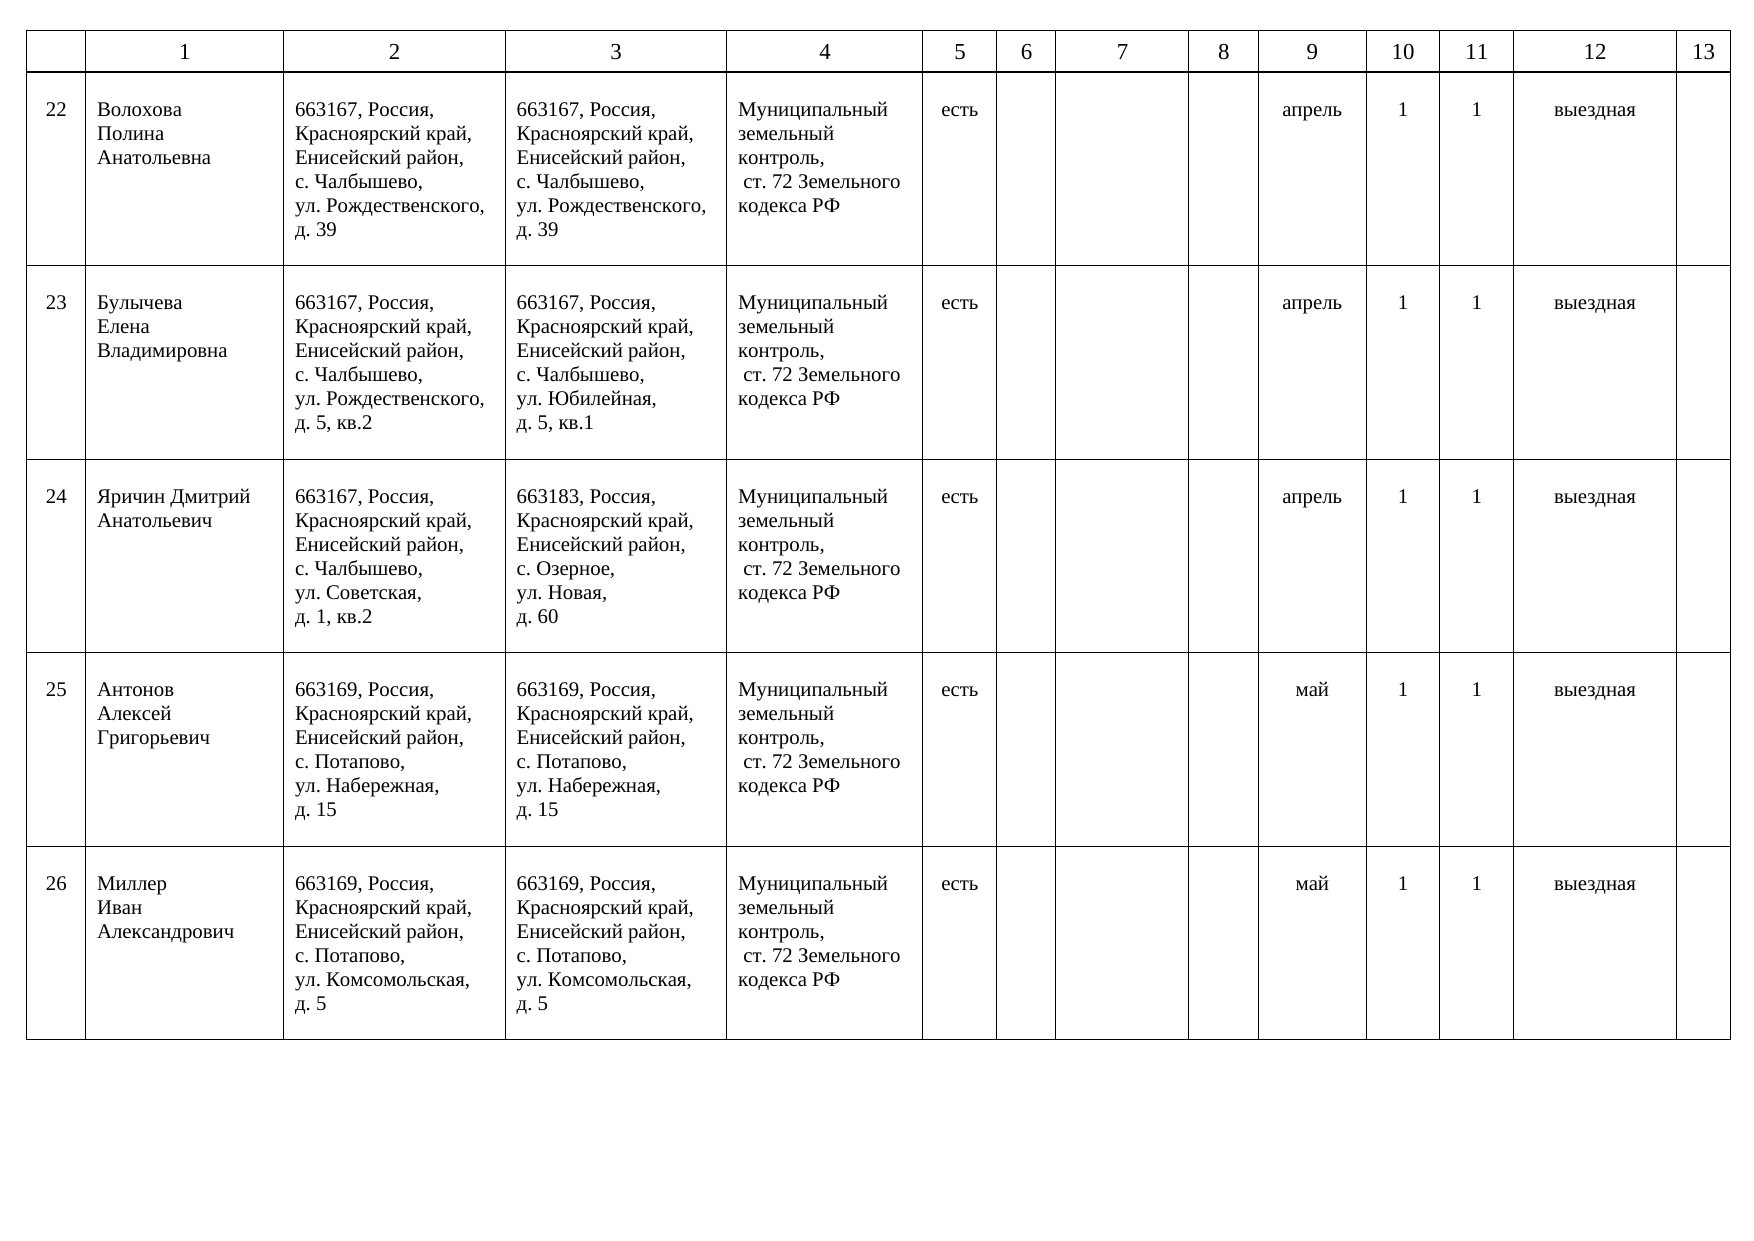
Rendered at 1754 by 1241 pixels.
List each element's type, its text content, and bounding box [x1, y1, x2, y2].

table_cell 663167, Россия, Красноярский край, Енисейский район, с. Чалбышево, ул. Юбилейная, д. 5, кв.1 [506, 266, 726, 458]
table_cell 663169, Россия, Красноярский край, Енисейский район, с. Потапово, ул. Комсомольская, д. 5 [284, 847, 505, 1039]
table_header 5 [923, 31, 996, 71]
table_cell [1189, 653, 1258, 846]
table_cell [1189, 73, 1258, 265]
table_cell [1677, 460, 1730, 652]
table_header 13 [1677, 31, 1730, 71]
table_cell есть [923, 460, 996, 652]
table_cell [997, 266, 1055, 458]
table_cell апрель [1259, 73, 1366, 265]
table_cell [997, 847, 1055, 1039]
table_cell май [1259, 847, 1366, 1039]
table_cell есть [923, 266, 996, 458]
table_header 9 [1259, 31, 1366, 71]
table_cell Муниципальный земельный контроль, ст. 72 Земельного кодекса РФ [727, 266, 922, 458]
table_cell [727, 73, 922, 265]
table_cell Муниципальный земельный контроль, ст. 72 Земельного кодекса РФ [727, 460, 922, 652]
table_cell апрель [1259, 266, 1366, 458]
table_cell Булычева Елена Владимировна [86, 266, 283, 458]
table_cell Миллер Иван Александрович [86, 847, 283, 1039]
table_cell [1189, 847, 1258, 1039]
table_header 2 [284, 31, 505, 71]
table_cell 1 [1440, 653, 1513, 846]
table_cell [997, 460, 1055, 652]
table_header [27, 31, 85, 71]
table_cell есть [923, 653, 996, 846]
table_cell 1 [1367, 266, 1439, 458]
table_cell 1 [1440, 460, 1513, 652]
table_cell [1677, 266, 1730, 458]
table_cell 23 [27, 266, 85, 458]
table_cell 663169, Россия, Красноярский край, Енисейский район, с. Потапово, ул. Комсомольская, д. 5 [506, 847, 726, 1039]
table_cell 663167, Россия, Красноярский край, Енисейский район, с. Чалбышево, ул. Рождественского, д. 5, кв.2 [284, 266, 505, 458]
table_header 10 [1367, 31, 1439, 71]
table_header 1 [86, 31, 283, 71]
table_header 6 [997, 31, 1055, 71]
table_cell 1 [1367, 460, 1439, 652]
table_cell Антонов Алексей Григорьевич [86, 653, 283, 846]
table_cell [1189, 460, 1258, 652]
table_cell выездная [1514, 653, 1676, 846]
table_cell май [1259, 653, 1366, 846]
table_header 4 [727, 31, 922, 71]
table_header 8 [1189, 31, 1258, 71]
table_cell [1677, 73, 1730, 265]
table_cell 663167, Россия, Красноярский край, Енисейский район, с. Чалбышево, ул. Рождественского, д. 39 [506, 73, 726, 265]
table_cell 1 [1367, 847, 1439, 1039]
table_cell 26 [27, 847, 85, 1039]
table_cell выездная [1514, 460, 1676, 652]
table_cell 1 [1440, 266, 1513, 458]
table_cell 663167, Россия, Красноярский край, Енисейский район, с. Чалбышево, ул. Рождественского, д. 39 [284, 73, 505, 265]
table_cell 663169, Россия, Красноярский край, Енисейский район, с. Потапово, ул. Набережная, д. 15 [284, 653, 505, 846]
table_cell есть [923, 847, 996, 1039]
table_cell 1 [1440, 847, 1513, 1039]
table_cell [1056, 653, 1188, 846]
table_cell 663167, Россия, Красноярский край, Енисейский район, с. Чалбышево, ул. Советская, д. 1, кв.2 [284, 460, 505, 652]
table_cell [1677, 847, 1730, 1039]
table_header 7 [1056, 31, 1188, 71]
table_cell [1056, 73, 1188, 265]
table_cell выездная [1514, 847, 1676, 1039]
table_cell [1677, 653, 1730, 846]
table_cell [1189, 266, 1258, 458]
table_cell 663183, Россия, Красноярский край, Енисейский район, с. Озерное, ул. Новая, д. 60 [506, 460, 726, 652]
table_cell [1056, 460, 1188, 652]
table_cell Волохова Полина Анатольевна [86, 73, 283, 265]
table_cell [727, 847, 922, 1039]
table_cell [997, 73, 1055, 265]
table_cell 663169, Россия, Красноярский край, Енисейский район, с. Потапово, ул. Набережная, д. 15 [506, 653, 726, 846]
table_cell 1 [1367, 653, 1439, 846]
table_cell [997, 653, 1055, 846]
table_cell выездная [1514, 73, 1676, 265]
table_cell выездная [1514, 266, 1676, 458]
table_cell 1 [1440, 73, 1513, 265]
table_cell Муниципальный земельный контроль, ст. 72 Земельного кодекса РФ [727, 653, 922, 846]
table_cell Яричин Дмитрий Анатольевич [86, 460, 283, 652]
table_header 3 [506, 31, 726, 71]
table_cell 1 [1367, 73, 1439, 265]
table_cell апрель [1259, 460, 1366, 652]
table_cell 25 [27, 653, 85, 846]
table_header 12 [1514, 31, 1676, 71]
table_cell есть [923, 73, 996, 265]
table_cell 22 [27, 73, 85, 265]
table_header 11 [1440, 31, 1513, 71]
table_cell [1056, 847, 1188, 1039]
table_cell 24 [27, 460, 85, 652]
table_cell [1056, 266, 1188, 458]
